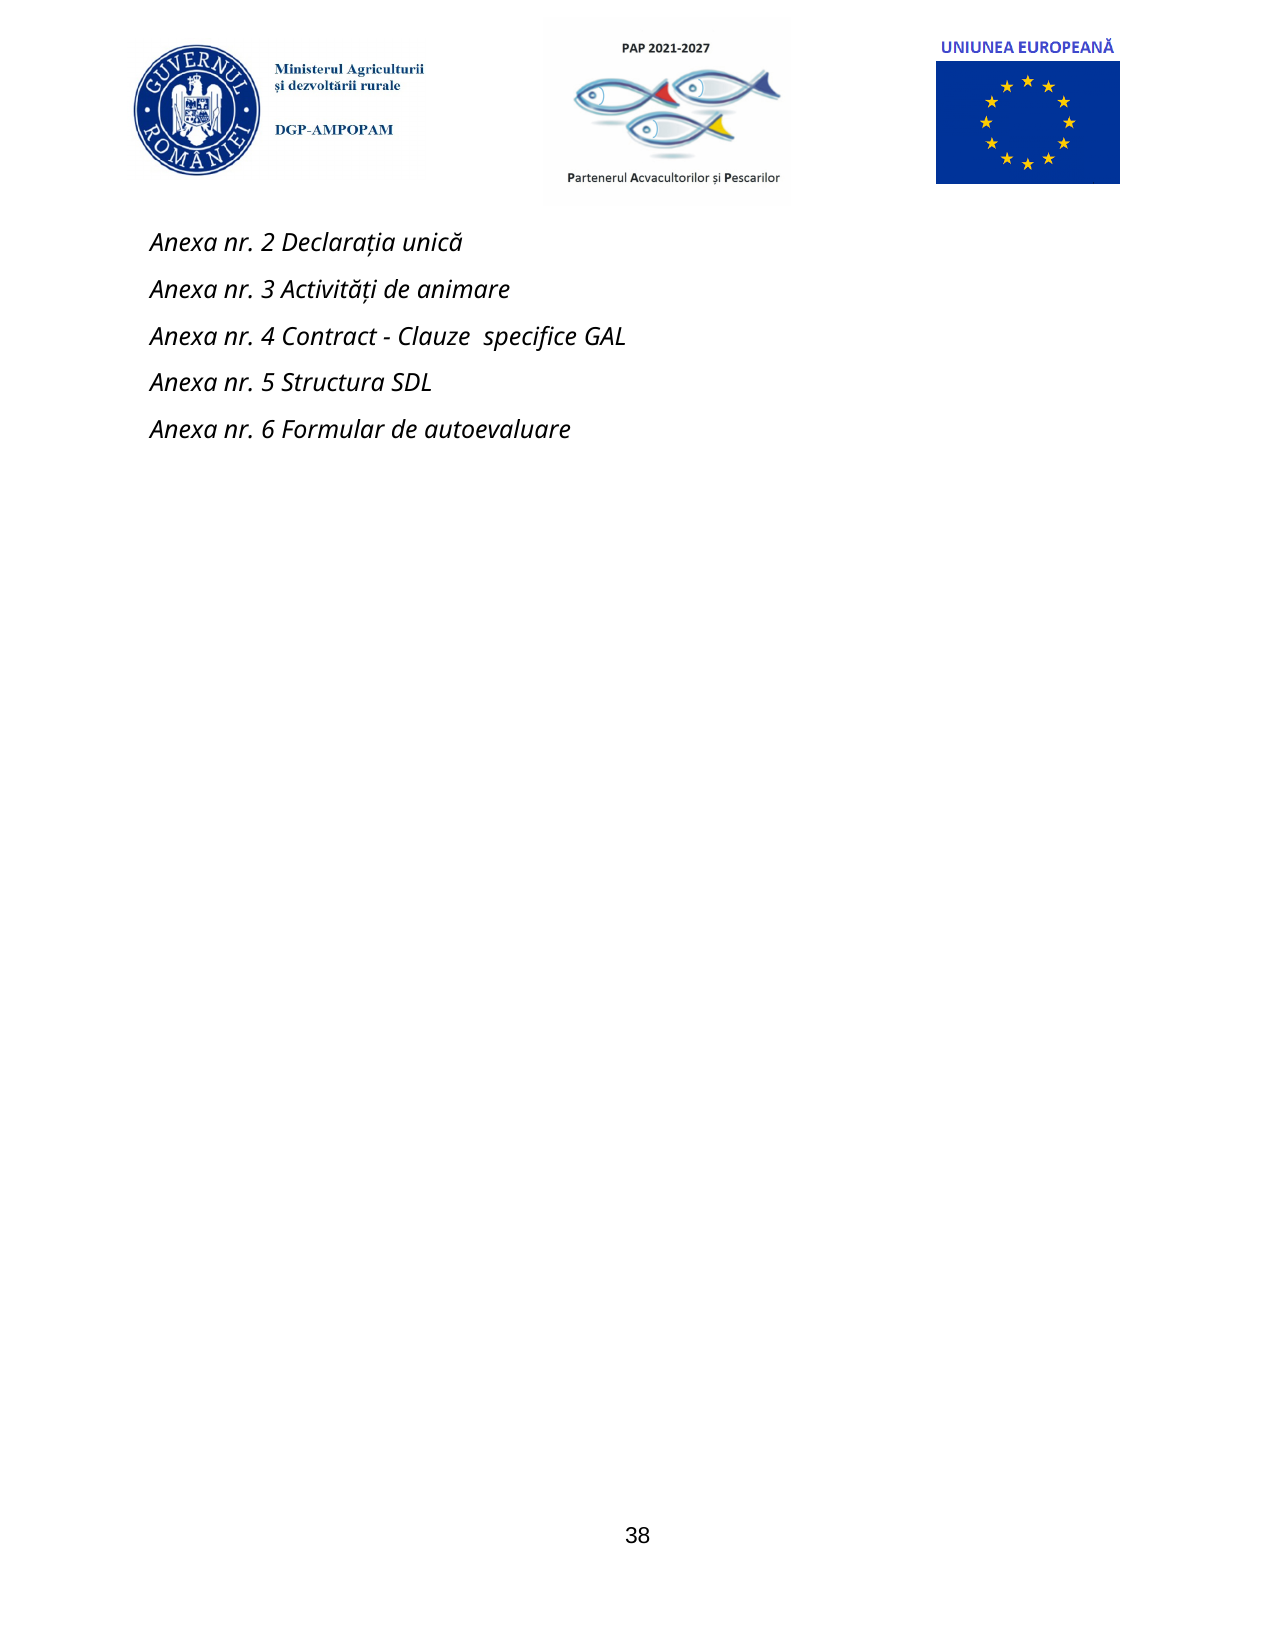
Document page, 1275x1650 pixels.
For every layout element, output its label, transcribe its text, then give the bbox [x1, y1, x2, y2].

text Anexa nr. 3 Activități de animare [150, 272, 1125, 306]
picture [543, 17, 791, 206]
text Anexa nr. 5 Structura SDL [150, 365, 1125, 399]
text Anexa nr. 2 Declarația unică [150, 225, 1125, 259]
text Anexa nr. 4 Contract - Clauze specifice GAL [150, 318, 1125, 352]
picture [127, 38, 426, 180]
picture [936, 29, 1121, 186]
text Anexa nr. 6 Formular de autoevaluare [150, 411, 1125, 445]
